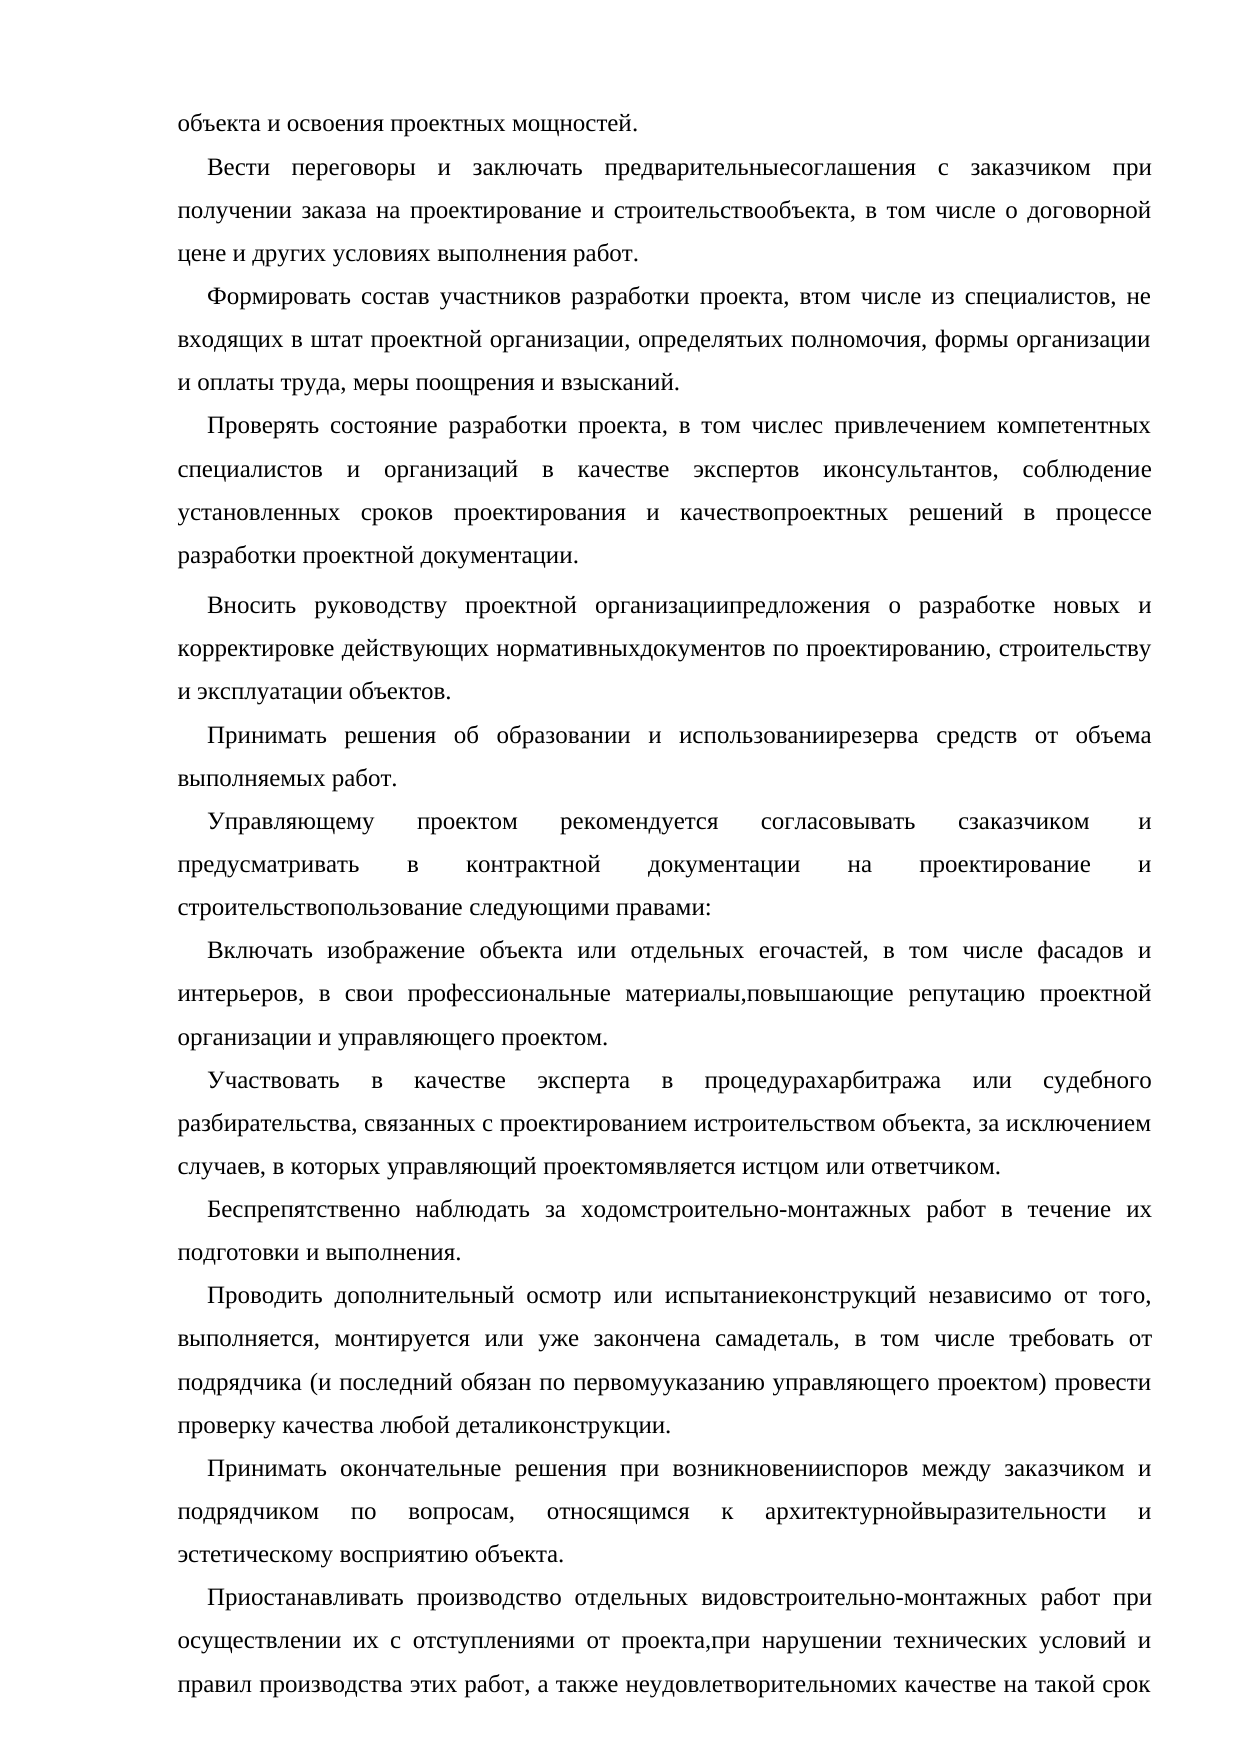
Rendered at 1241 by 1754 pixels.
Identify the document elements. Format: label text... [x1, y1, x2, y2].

text Проверять состояние разработки проекта, в том числес привлечением компетентных специалистов и организаций в качестве экспертов иконсультантов, соблюдение установленных сроков проектирования и качествопроектных решений в процессе разработки проектной документации. [177, 411, 1152, 569]
text Беспрепятственно наблюдать за ходомстроительно-монтажных работ в течение их подготовки и выполнения. [177, 1194, 1152, 1266]
text Управляющему проектом рекомендуется согласовывать сзаказчиком и предусматривать в контрактной документации на проектирование и строительствопользование следующими правами: [177, 806, 1152, 921]
text Формировать состав участников разработки проекта, втом числе из специалистов, не входящих в штат проектной организации, определятьих полномочия, формы организации и оплаты труда, меры поощрения и взысканий. [177, 281, 1152, 396]
text Проводить дополнительный осмотр или испытаниеконструкций независимо от того, выполняется, монтируется или уже закончена самадеталь, в том числе требовать от подрядчика (и последний обязан по первомууказанию управляющего проектом) провести проверку качества любой деталиконструкции. [177, 1280, 1152, 1438]
text Участвовать в качестве эксперта в процедурахарбитража или судебного разбирательства, связанных с проектированием истроительством объекта, за исключением случаев, в которых управляющий проектомявляется истцом или ответчиком. [177, 1065, 1152, 1180]
text Принимать окончательные решения при возникновенииспоров между заказчиком и подрядчиком по вопросам, относящимся к архитектурнойвыразительности и эстетическому восприятию объекта. [177, 1453, 1152, 1568]
text Включать изображение объекта или отдельных егочастей, в том числе фасадов и интерьеров, в свои профессиональные материалы,повышающие репутацию проектной организации и управляющего проектом. [177, 935, 1152, 1050]
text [177, 1582, 1152, 1697]
text Вести переговоры и заключать предварительныесоглашения с заказчиком при получении заказа на проектирование и строительствообъекта, в том числе о договорной цене и других условиях выполнения работ. [177, 152, 1152, 267]
text Принимать решения об образовании и использованиирезерва средств от объема выполняемых работ. [177, 720, 1151, 792]
text Вносить руководству проектной организациипредложения о разработке новых и корректировке действующих нормативныхдокументов по проектированию, строительству и эксплуатации объектов. [177, 590, 1152, 705]
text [177, 108, 1152, 137]
